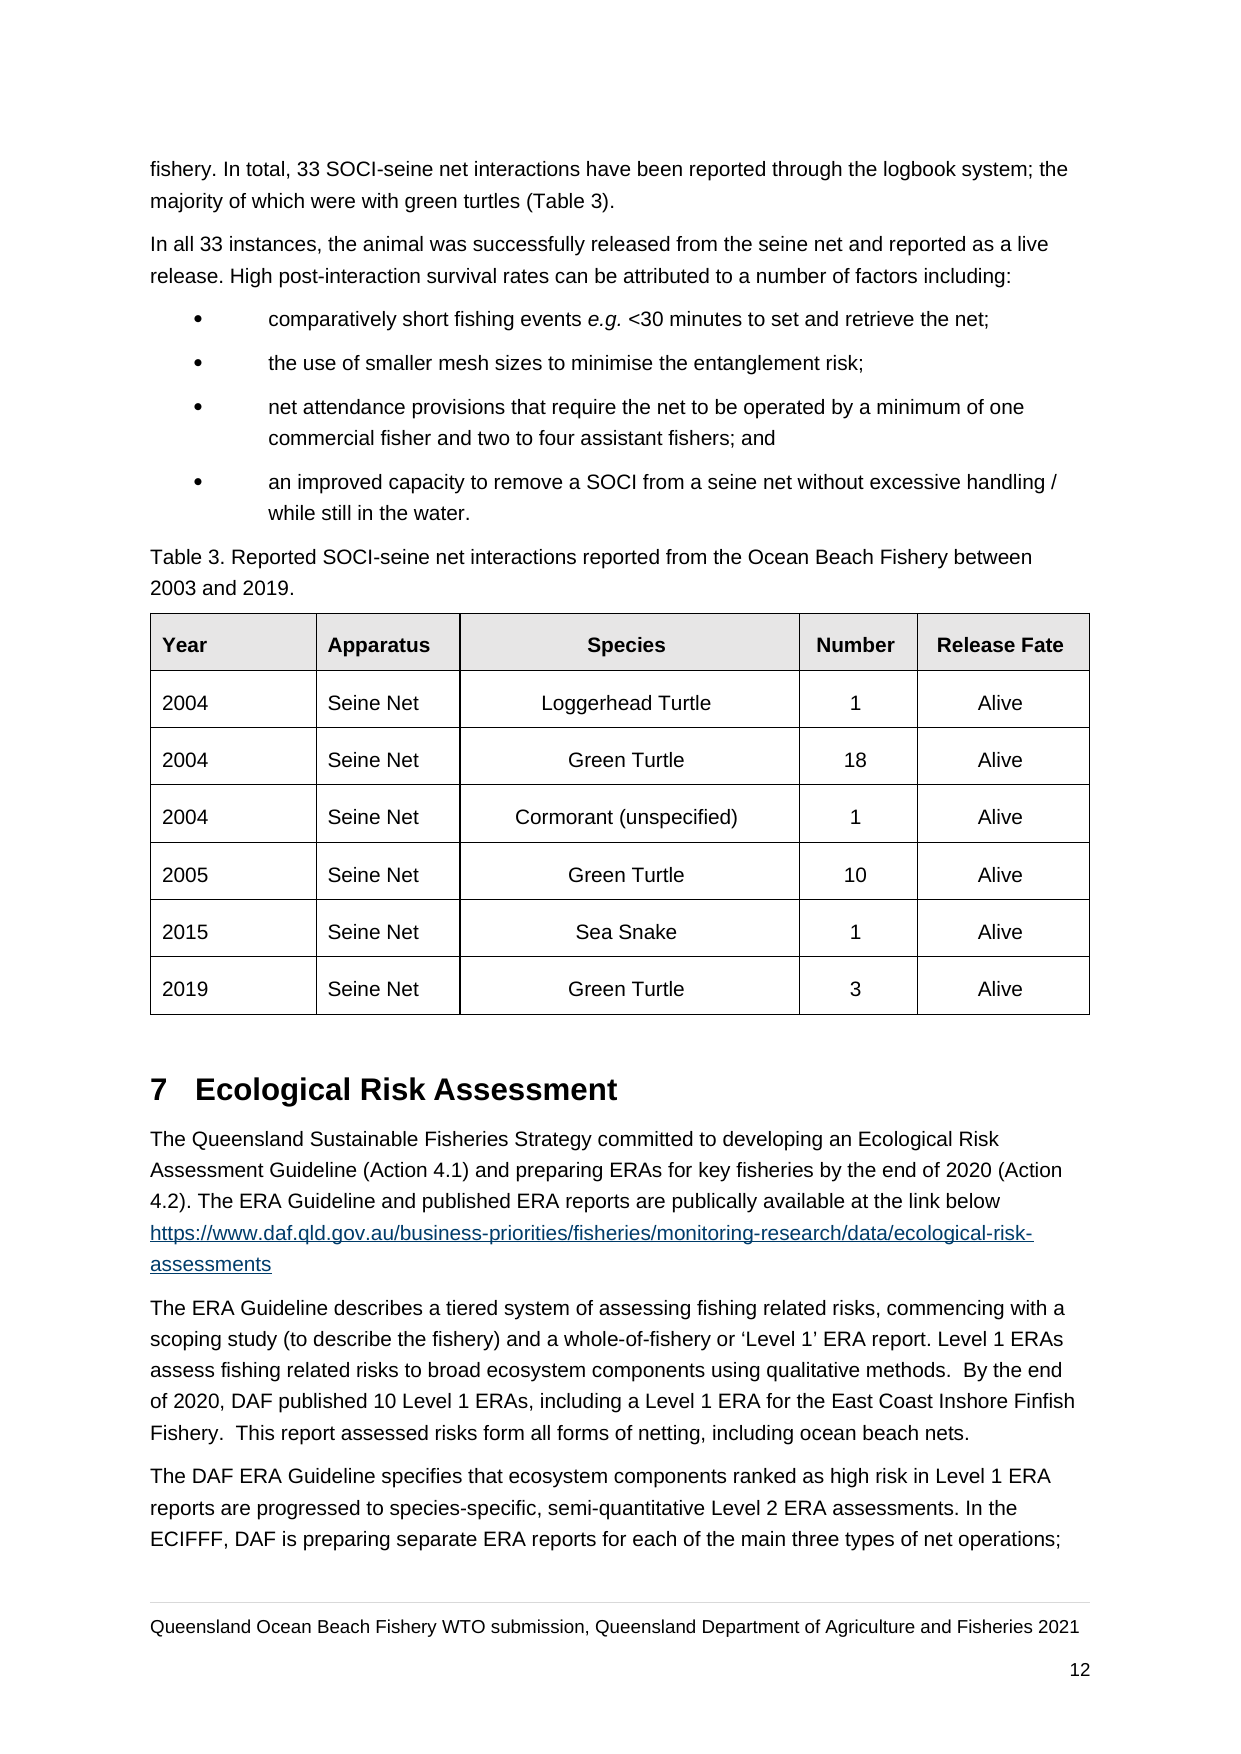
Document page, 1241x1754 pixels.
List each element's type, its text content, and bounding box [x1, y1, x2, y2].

table_cell 2015 [151, 900, 316, 956]
table_cell Green Turtle [461, 843, 799, 899]
subtitle Ecological Risk Assessment [150, 1071, 1090, 1107]
table_cell 2019 [151, 957, 316, 1013]
list the use of smaller mesh sizes to minimise the entanglement risk; [194, 344, 1083, 375]
table_cell Sea Snake [461, 900, 799, 956]
table_cell 1 [800, 785, 917, 842]
table_cell Alive [918, 728, 1089, 784]
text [150, 150, 1083, 212]
table_cell Green Turtle [461, 957, 799, 1013]
table_cell Alive [918, 671, 1089, 727]
text The ERA Guideline describes a tiered system of assessing fishing related risks, commencing with a scoping study (to describe the fishery) and a whole-of-fishery or ‘Level 1’ ERA report. Level 1 ERAs assess fishing related risks to broad ecosystem components using qualitative methods. By the end of 2020, DAF published 10 Level 1 ERAs, including a Level 1 ERA for the East Coast Inshore Finfish Fishery. This report assessed risks form all forms of netting, including ocean beach nets. [150, 1288, 1083, 1444]
list net attendance provisions that require the net to be operated by a minimum of one commercial fisher and two to four assistant fishers; and [194, 387, 1083, 450]
table_cell Seine Net [317, 671, 459, 727]
table_cell Alive [918, 957, 1089, 1013]
table_cell Alive [918, 785, 1089, 842]
table_header Apparatus [317, 614, 459, 670]
table_cell 18 [800, 728, 917, 784]
table_cell Green Turtle [461, 728, 799, 784]
list comparatively short fishing events e.g. <30 minutes to set and retrieve the net; [194, 300, 1083, 331]
table_cell 2004 [151, 728, 316, 784]
table_cell Alive [918, 843, 1089, 899]
table_cell 1 [800, 900, 917, 956]
table_cell Seine Net [317, 728, 459, 784]
table_cell 3 [800, 957, 917, 1013]
table_cell Loggerhead Turtle [461, 671, 799, 727]
table_header Release Fate [918, 614, 1089, 670]
table_cell 2005 [151, 843, 316, 899]
table_cell 10 [800, 843, 917, 899]
table_cell Seine Net [317, 957, 459, 1013]
table_cell Cormorant (unspecified) [461, 785, 799, 842]
table_cell 2004 [151, 785, 316, 842]
text In all 33 instances, the animal was successfully released from the seine net and reported as a live release. High post-interaction survival rates can be attributed to a number of factors including: [150, 225, 1083, 287]
table_cell Seine Net [317, 785, 459, 842]
table_cell Seine Net [317, 900, 459, 956]
table_header Year [151, 614, 316, 670]
table_cell 1 [800, 671, 917, 727]
table_cell Seine Net [317, 843, 459, 899]
table_header Species [461, 614, 799, 670]
table_cell 2004 [151, 671, 316, 727]
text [150, 1457, 1083, 1551]
text The Queensland Sustainable Fisheries Strategy committed to developing an Ecological Risk Assessment Guideline (Action 4.1) and preparing ERAs for key fisheries by the end of 2020 (Action 4.2). The ERA Guideline and published ERA reports are publically available at the link below https://www.daf.qld.gov.au/business-priorities/fisheries/monitoring-research/data/ecological-risk-assessments [150, 1119, 1083, 1276]
text Table 3. Reported SOCI-seine net interactions reported from the Ocean Beach Fishery between 2003 and 2019. [150, 537, 1083, 600]
list an improved capacity to remove a SOCI from a seine net without excessive handling / while still in the water. [194, 462, 1083, 525]
table_header Number [800, 614, 917, 670]
table_cell Alive [918, 900, 1089, 956]
